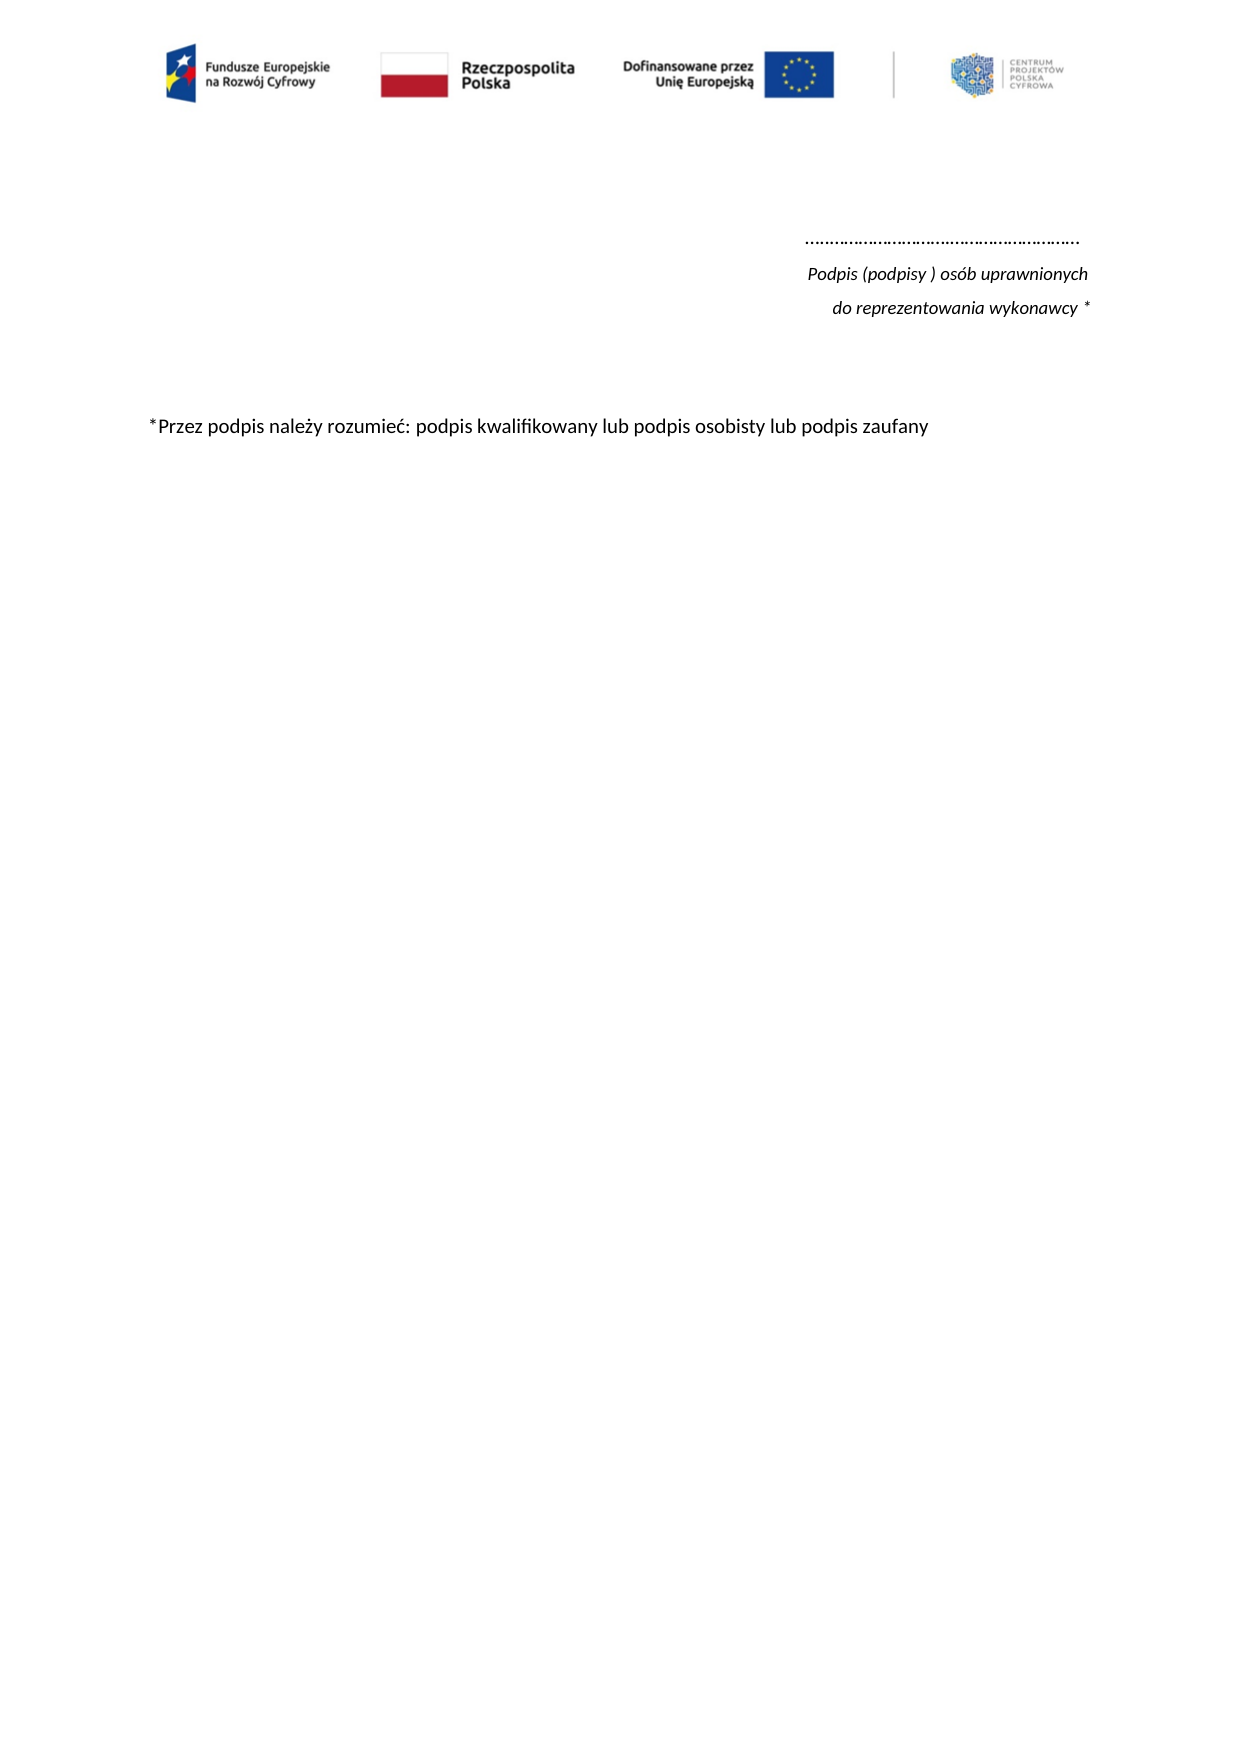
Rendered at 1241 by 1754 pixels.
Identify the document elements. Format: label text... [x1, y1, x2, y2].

text Podpis (podpisy ) osób uprawnionych do reprezentowania wykonawcy * [148, 262, 1093, 319]
text …..…………………….……………………… [221, 224, 1093, 249]
text *Przez podpis należy rozumieć: podpis kwalifikowany lub podpis osobisty lub podpis zaufany [148, 413, 1093, 439]
picture [147, 25, 1093, 122]
